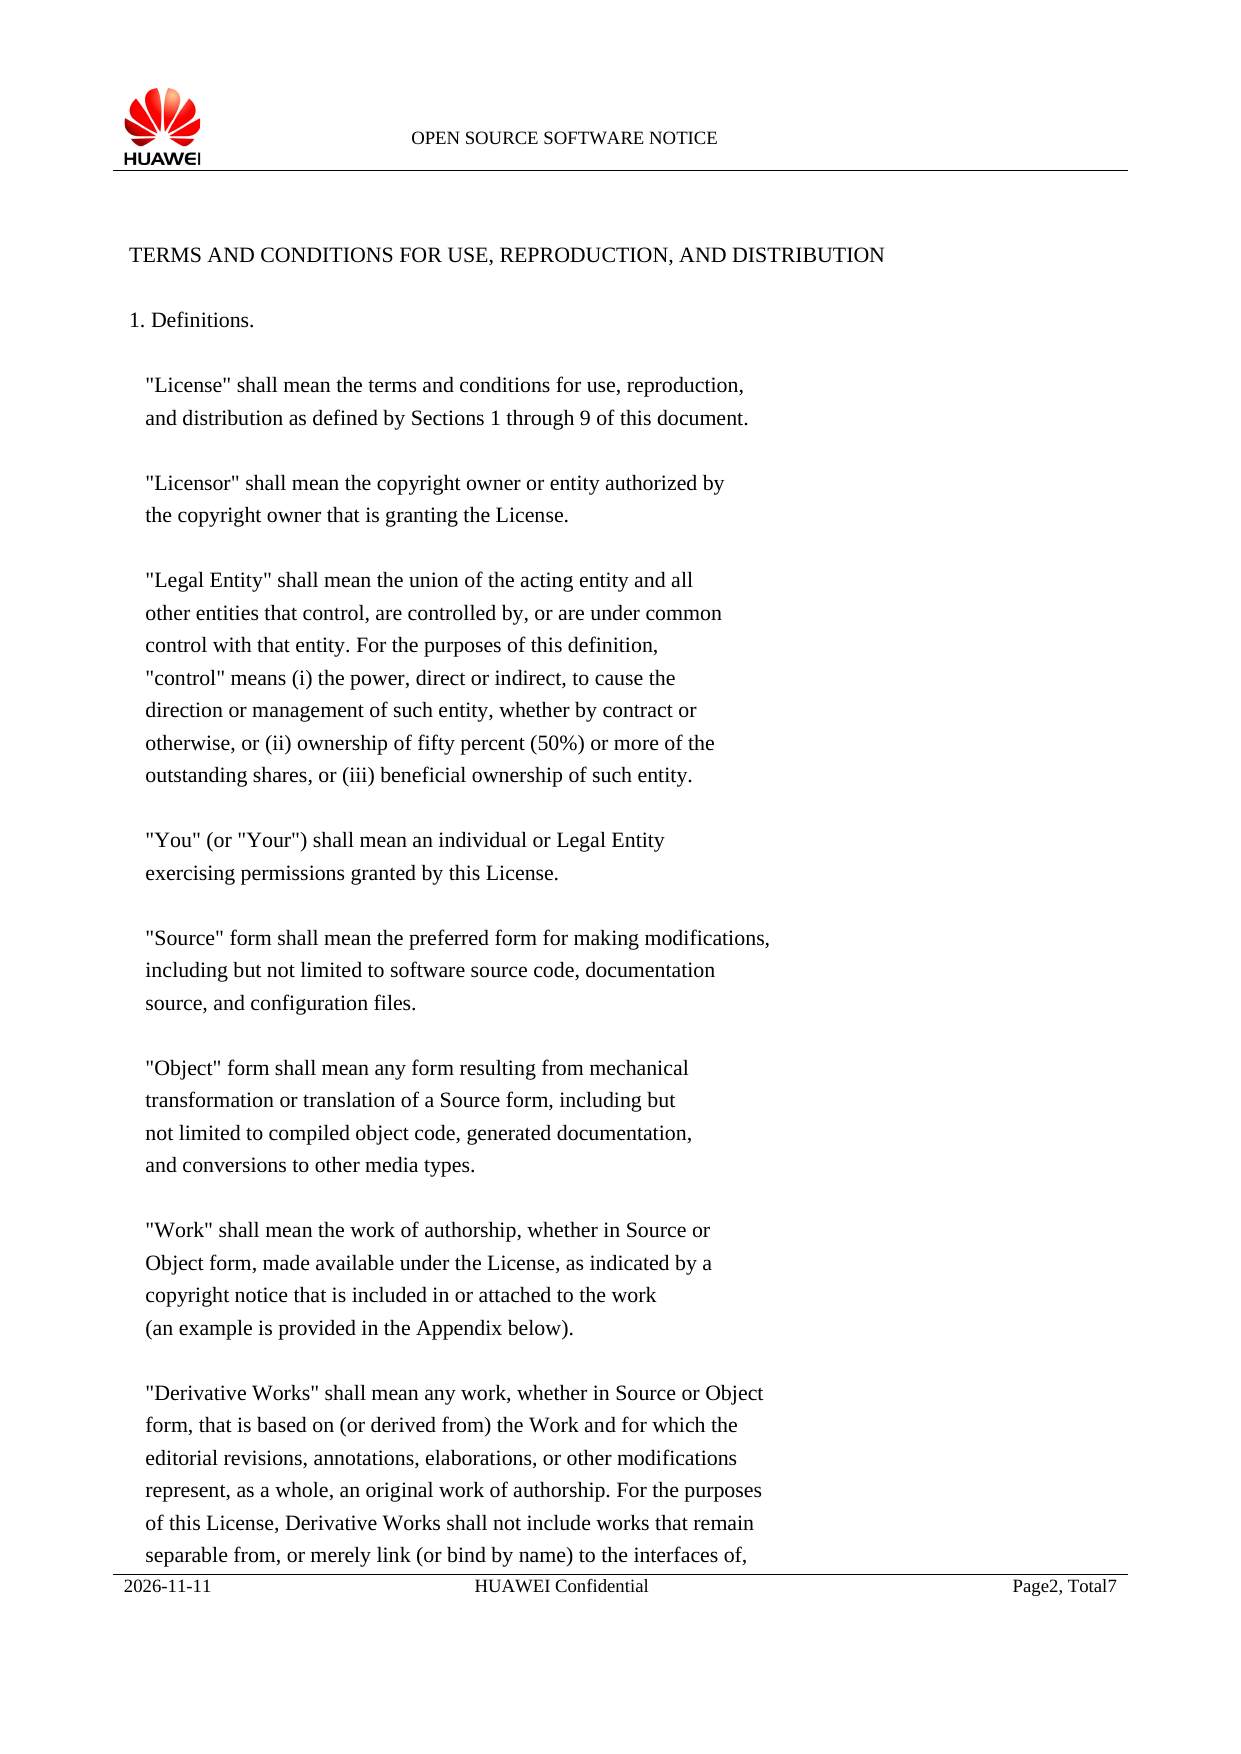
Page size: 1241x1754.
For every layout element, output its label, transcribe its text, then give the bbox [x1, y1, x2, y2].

picture [124, 88, 201, 165]
